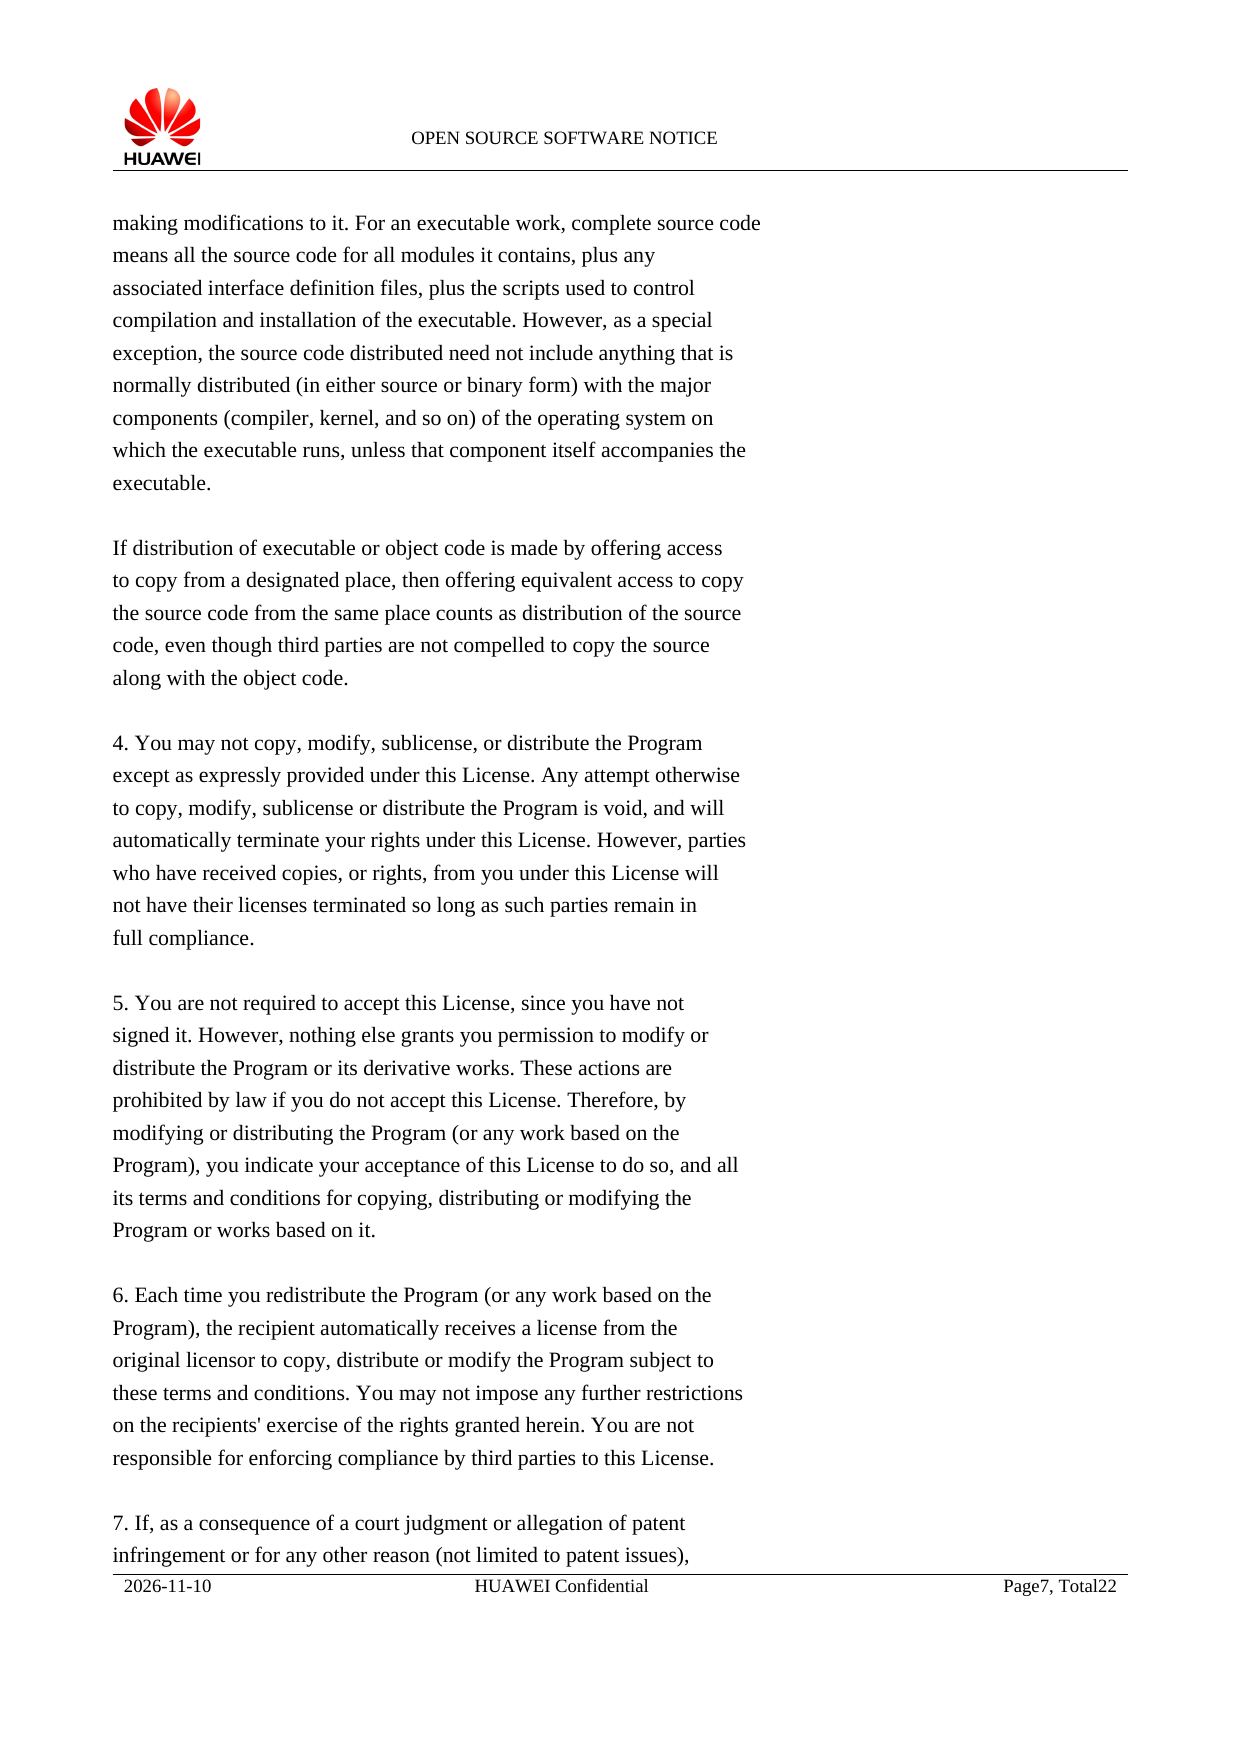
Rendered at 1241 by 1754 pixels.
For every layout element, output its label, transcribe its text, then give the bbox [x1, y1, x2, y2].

text executable. [112, 466, 1128, 499]
text 6. Each time you redistribute the Program (or any work based on the [112, 1279, 1128, 1311]
text 5. You are not required to accept this License, since you have not [112, 986, 1128, 1019]
text full compliance. [112, 921, 1128, 954]
text responsible for enforcing compliance by third parties to this License. [112, 1441, 1128, 1474]
text prohibited by law if you do not accept this License. Therefore, by [112, 1084, 1128, 1116]
text infringement or for any other reason (not limited to patent issues), [112, 1539, 1128, 1571]
text making modifications to it. For an executable work, complete source code [112, 206, 1128, 239]
text original licensor to copy, distribute or modify the Program subject to [112, 1344, 1128, 1376]
text which the executable runs, unless that component itself accompanies the [112, 434, 1128, 466]
text code, even though third parties are not compelled to copy the source [112, 629, 1128, 661]
text along with the object code. [112, 661, 1128, 694]
text means all the source code for all modules it contains, plus any [112, 239, 1128, 271]
text not have their licenses terminated so long as such parties remain in [112, 889, 1128, 921]
text Program or works based on it. [112, 1214, 1128, 1246]
text associated interface definition files, plus the scripts used to control [112, 271, 1128, 304]
text to copy, modify, sublicense or distribute the Program is void, and will [112, 791, 1128, 824]
text the source code from the same place counts as distribution of the source [112, 596, 1128, 629]
text on the recipients' exercise of the rights granted herein. You are not [112, 1409, 1128, 1441]
text its terms and conditions for copying, distributing or modifying the [112, 1181, 1128, 1214]
text components (compiler, kernel, and so on) of the operating system on [112, 401, 1128, 434]
text normally distributed (in either source or binary form) with the major [112, 369, 1128, 401]
text modifying or distributing the Program (or any work based on the [112, 1116, 1128, 1149]
text except as expressly provided under this License. Any attempt otherwise [112, 759, 1128, 791]
text Program), you indicate your acceptance of this License to do so, and all [112, 1149, 1128, 1181]
text distribute the Program or its derivative works. These actions are [112, 1051, 1128, 1084]
text these terms and conditions. You may not impose any further restrictions [112, 1376, 1128, 1409]
text If distribution of executable or object code is made by offering access [112, 531, 1128, 564]
text to copy from a designated place, then offering equivalent access to copy [112, 564, 1128, 596]
text Program), the recipient automatically receives a license from the [112, 1311, 1128, 1344]
text exception, the source code distributed need not include anything that is [112, 336, 1128, 369]
text 7. If, as a consequence of a court judgment or allegation of patent [112, 1506, 1128, 1539]
text 4. You may not copy, modify, sublicense, or distribute the Program [112, 726, 1128, 759]
text signed it. However, nothing else grants you permission to modify or [112, 1019, 1128, 1051]
text automatically terminate your rights under this License. However, parties [112, 824, 1128, 856]
text who have received copies, or rights, from you under this License will [112, 856, 1128, 889]
picture [124, 88, 201, 165]
text compilation and installation of the executable. However, as a special [112, 304, 1128, 336]
